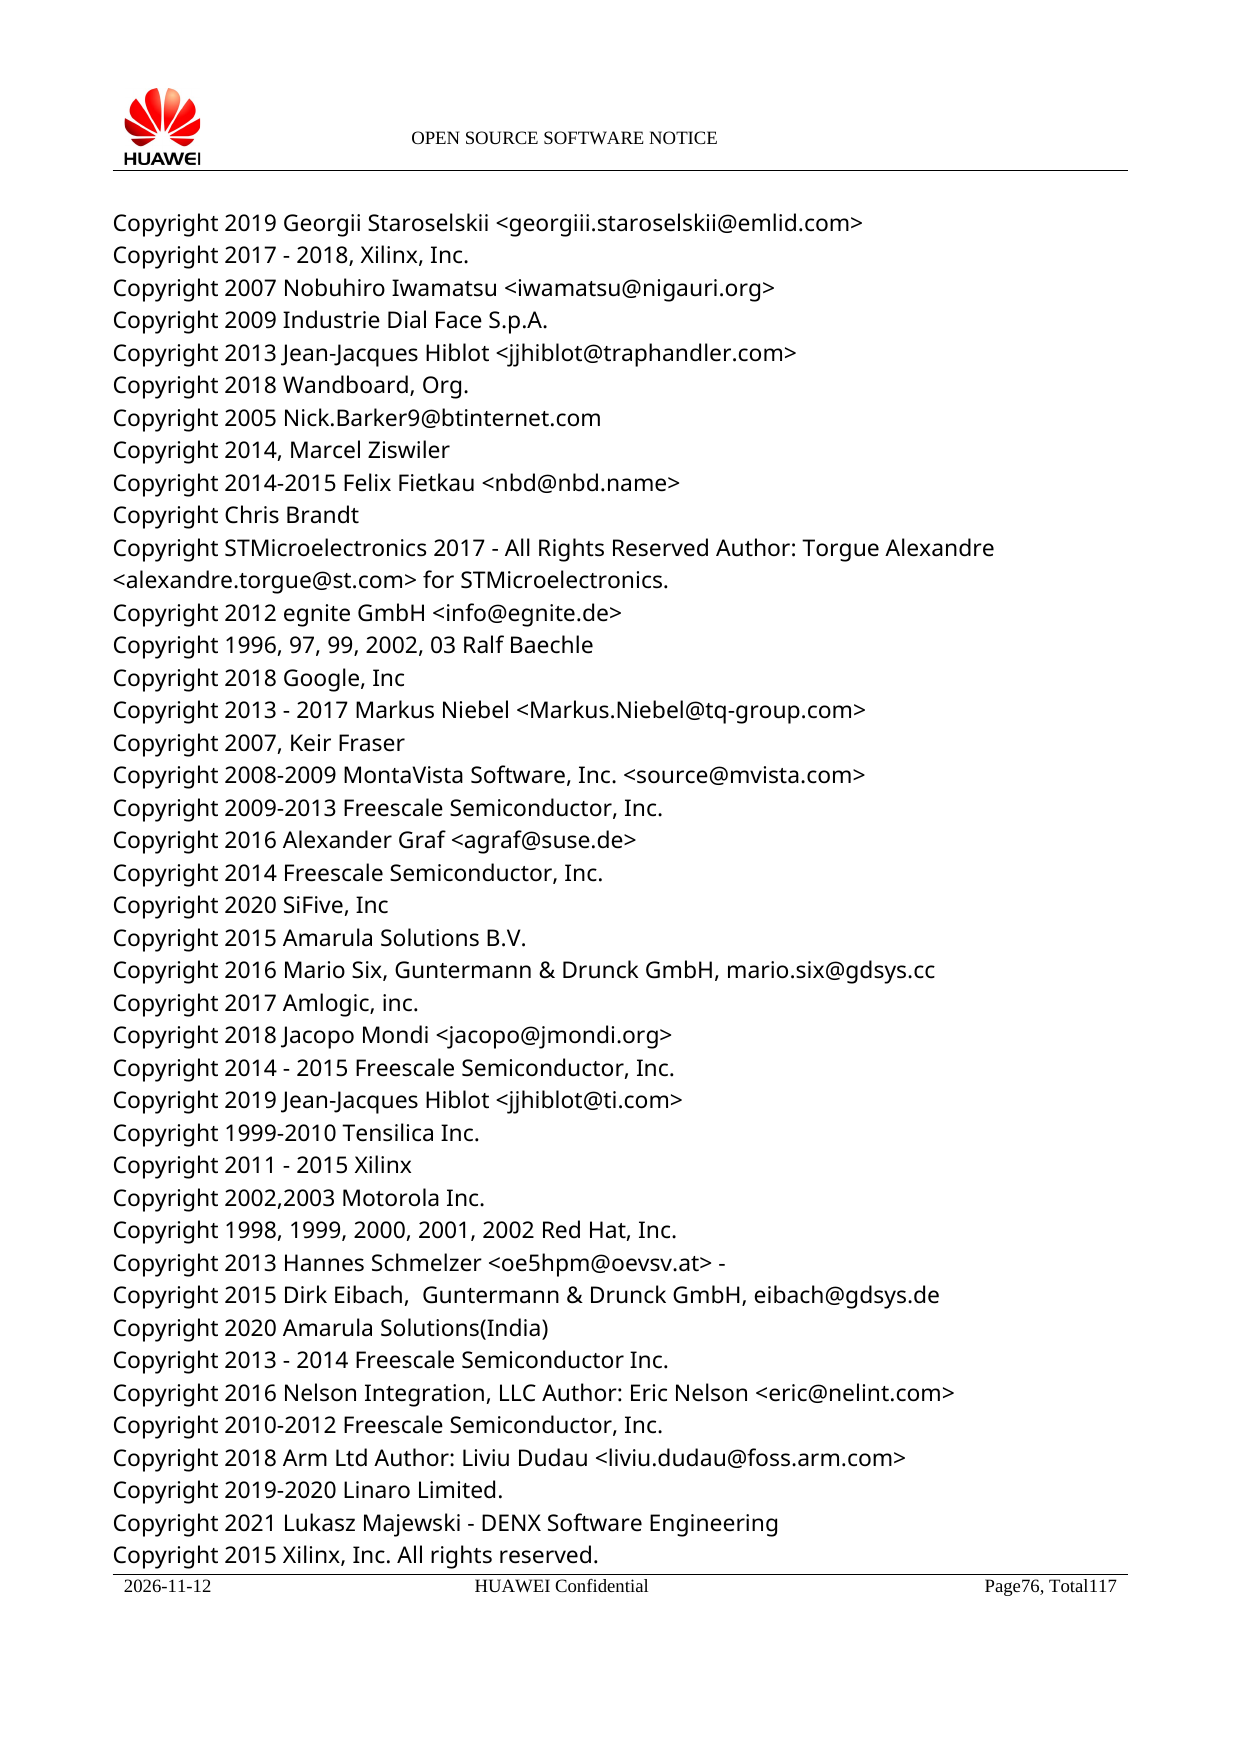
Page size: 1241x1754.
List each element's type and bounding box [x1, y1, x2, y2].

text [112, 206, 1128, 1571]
picture [124, 88, 201, 165]
